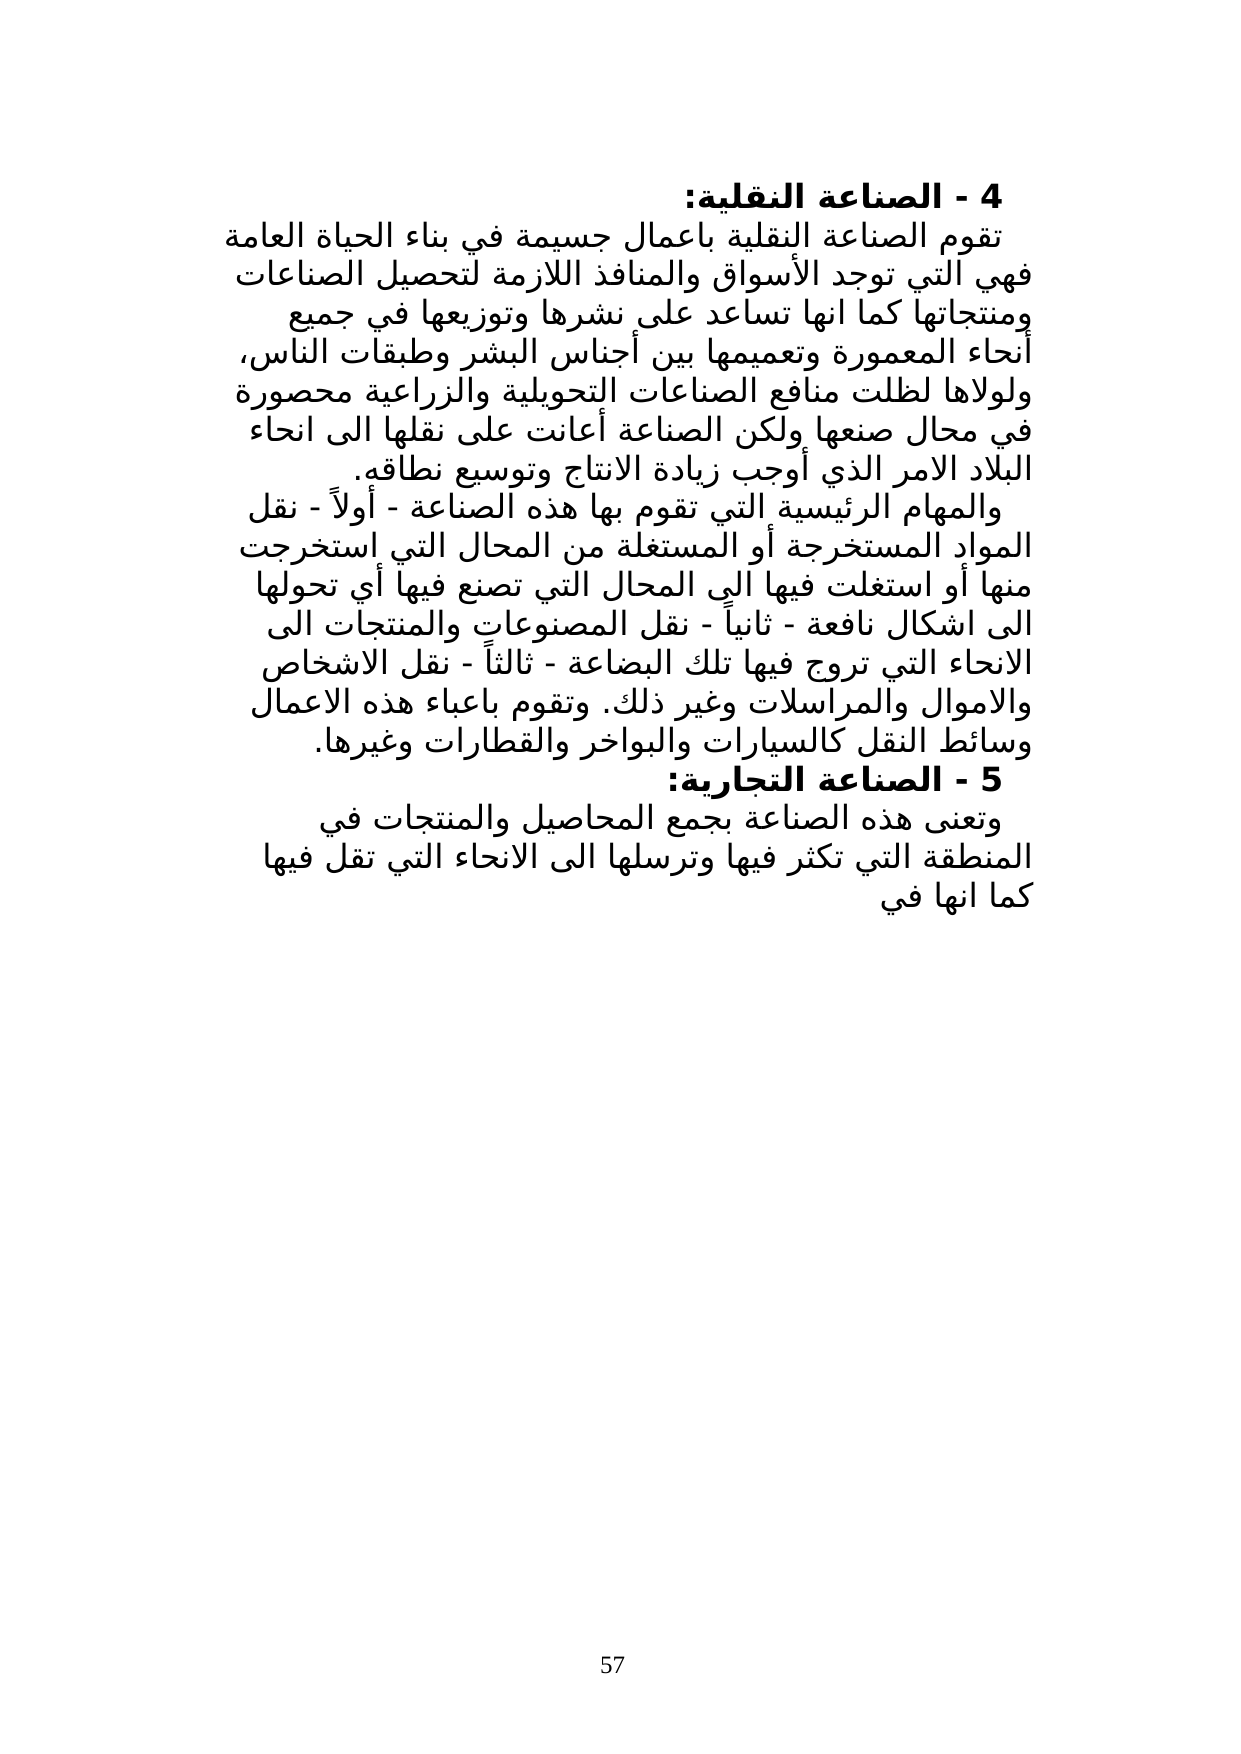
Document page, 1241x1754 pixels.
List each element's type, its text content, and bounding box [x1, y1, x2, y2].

text وتعنى هذه الصناعة بجمع المحاصيل والمنتجات في المنطقة التي تكثر فيها وترسلها الى الانحاء التي تقل فيها كما انها في [222, 799, 1033, 915]
text تقوم الصناعة النقلية باعمال جسيمة في بناء الحياة العامة فهي التي توجد الأسواق والمنافذ اللازمة لتحصيل الصناعات ومنتجاتها كما انها تساعد على نشرها وتوزيعها في جميع أنحاء المعمورة وتعميمها بين أجناس البشر وطبقات الناس، ولولاها لظلت منافع الصناعات التحويلية والزراعية محصورة في محال صنعها ولكن الصناعة أعانت على نقلها الى انحاء البلاد الامر الذي أوجب زيادة الانتاج وتوسيع نطاقه. [222, 216, 1033, 488]
text والمهام الرئيسية التي تقوم بها هذه الصناعة - أولاً - نقل المواد المستخرجة أو المستغلة من المحال التي استخرجت منها أو استغلت فيها الى المحال التي تصنع فيها أي تحولها الى اشكال نافعة - ثانياً - نقل المصنوعات والمنتجات الى الانحاء التي تروج فيها تلك البضاعة - ثالثاً - نقل الاشخاص والاموال والمراسلات وغير ذلك. وتقوم باعباء هذه الاعمال وسائط النقل كالسيارات والبواخر والقطارات وغيرها. [222, 488, 1033, 760]
text 4 - الصناعة النقلية: [222, 177, 1033, 216]
text 5 - الصناعة التجارية: [222, 760, 1033, 799]
